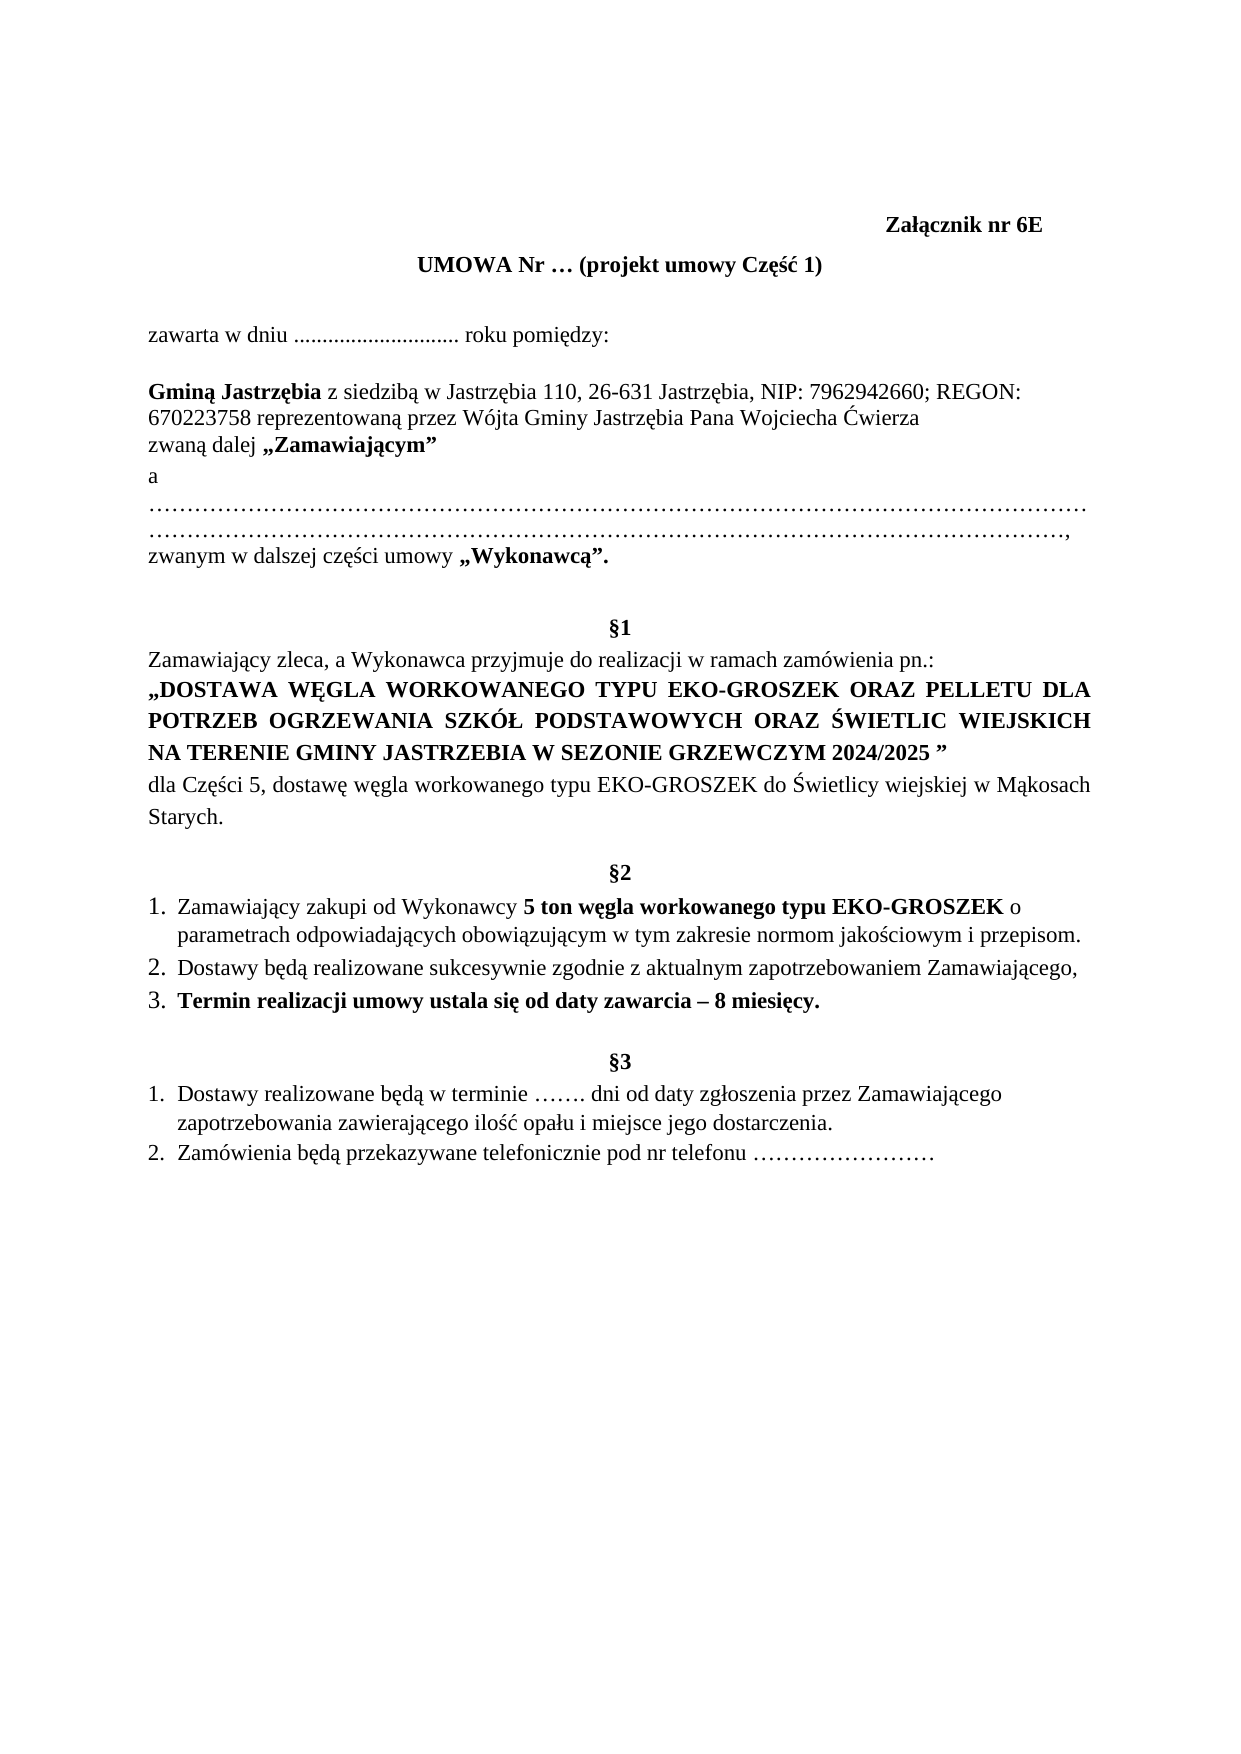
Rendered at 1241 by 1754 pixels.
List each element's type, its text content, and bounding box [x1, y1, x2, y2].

text …………………………………………………………………………………………………………, [148, 516, 1094, 542]
text Zamawiający zleca, a Wykonawca przyjmuje do realizacji w ramach zamówienia pn.: [148, 646, 1092, 673]
list Dostawy będą realizowane sukcesywnie zgodnie z aktualnym zapotrzebowaniem Zamawiającego, [148, 952, 1092, 981]
list Dostawy realizowane będą w terminie ……. dni od daty zgłoszenia przez Zamawiającego [148, 1080, 1094, 1106]
text §3 [148, 1048, 1092, 1074]
list Zamówienia będą przekazywane telefonicznie pod nr telefonu …………………… [148, 1139, 1094, 1166]
list Zamawiający zakupi od Wykonawcy 5 ton węgla workowanego typu EKO-GROSZEK o [148, 891, 1094, 919]
text §1 [148, 614, 1092, 641]
list Termin realizacji umowy ustala się od daty zawarcia – 8 miesięcy. [148, 986, 1094, 1014]
text zwanym w dalszej części umowy „Wykonawcą”. [148, 542, 1094, 569]
text UMOWA Nr … (projekt umowy Część 1) [148, 251, 1092, 277]
text zawarta w dniu ............................. roku pomiędzy: [148, 321, 1094, 347]
text parametrach odpowiadających obowiązującym w tym zakresie normom jakościowym i przepisom. [148, 921, 1094, 947]
text Załącznik nr 6E [885, 211, 1094, 237]
text a [148, 462, 1094, 488]
text §2 [148, 859, 1092, 885]
text zwaną dalej „Zamawiającym” [148, 431, 1094, 457]
text „DOSTAWA WĘGLA WORKOWANEGO TYPU EKO-GROSZEK ORAZ PELLETU DLA POTRZEB OGRZEWANIA SZKÓŁ PODSTAWOWYCH ORAZ ŚWIETLIC WIEJSKICH NA TERENIE GMINY JASTRZEBIA W SEZONIE GRZEWCZYM 2024/2025 ” [148, 676, 1092, 766]
text zapotrzebowania zawierającego ilość opału i miejsce jego dostarczenia. [148, 1109, 1094, 1136]
text dla Części 5, dostawę węgla workowanego typu EKO-GROSZEK do Świetlicy wiejskiej w Mąkosach Starych. [148, 771, 1092, 829]
text …………………………………………………………………………………………………………… [148, 490, 1094, 516]
text Gminą Jastrzębia z siedzibą w Jastrzębia 110, 26-631 Jastrzębia, NIP: 7962942660; REGON: 670223758 reprezentowaną przez Wójta Gminy Jastrzębia Pana Wojciecha Ćwierza [148, 378, 1094, 431]
